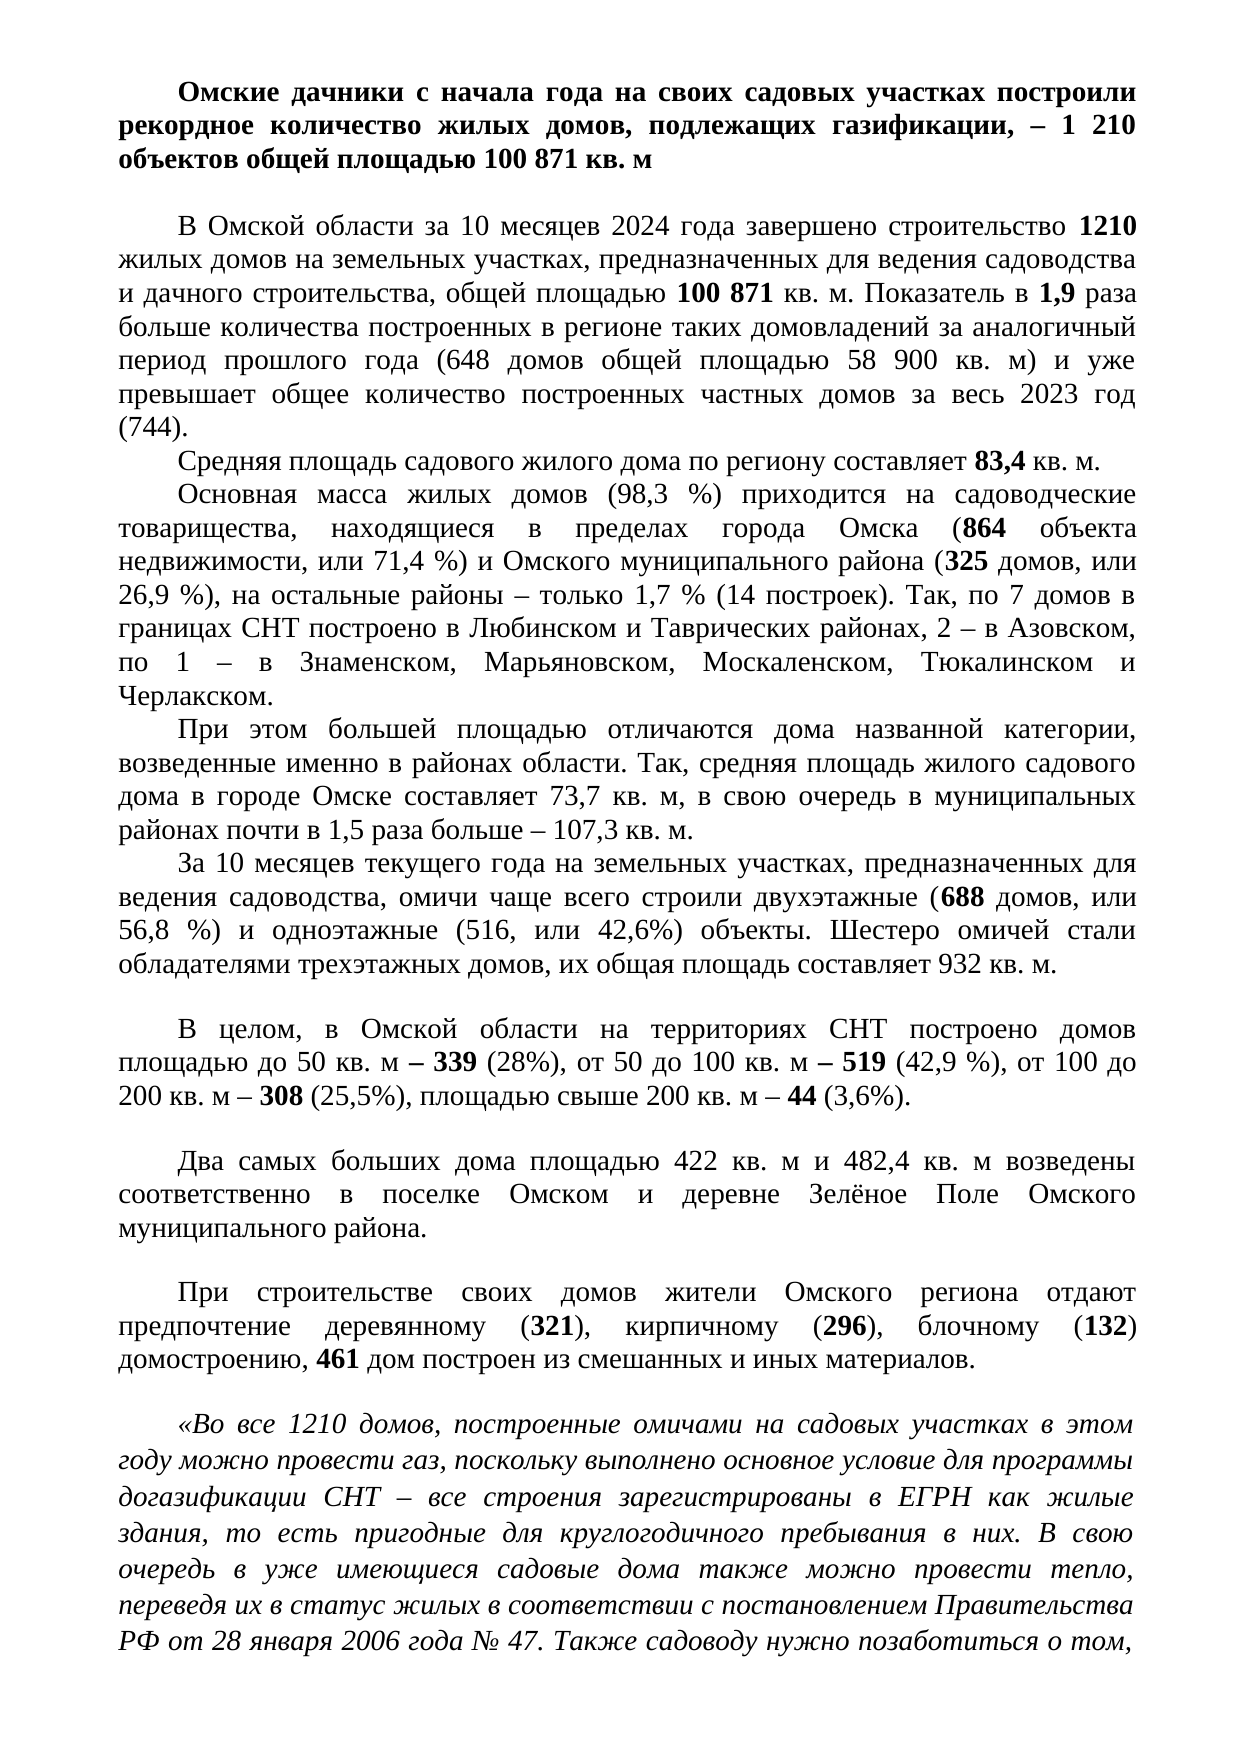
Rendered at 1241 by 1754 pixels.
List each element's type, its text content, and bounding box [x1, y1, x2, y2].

text Два самых больших дома площадью 422 кв. м и 482,4 кв. м возведены соответственно в поселке Омском и деревне Зелёное Поле Омского муниципального района. [118, 1143, 1137, 1243]
text Средняя площадь садового жилого дома по региону составляет 83,4 кв. м. [118, 443, 1137, 476]
text Омские дачники с начала года на своих садовых участках построили рекордное количество жилых домов, подлежащих газификации, – 1 210 объектов общей площадью 100 871 кв. м [118, 74, 1137, 174]
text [118, 1406, 1137, 1657]
text В целом, в Омской области на территориях СНТ построено домов площадью до 50 кв. м – 339 (28%), от 50 до 100 кв. м – 519 (42,9 %), от 100 до 200 кв. м – 308 (25,5%), площадью свыше 200 кв. м – 44 (3,6%). [118, 1011, 1137, 1111]
text В Омской области за 10 месяцев 2024 года завершено строительство 1210 жилых домов на земельных участках, предназначенных для ведения садоводства и дачного строительства, общей площадью 100 871 кв. м. Показатель в 1,9 раза больше количества построенных в регионе таких домовладений за аналогичный период прошлого года (648 домов общей площадью 58 900 кв. м) и уже превышает общее количество построенных частных домов за весь 2023 год (744). [118, 208, 1137, 443]
text При этом большей площадью отличаются дома названной категории, возведенные именно в районах области. Так, средняя площадь жилого садового дома в городе Омске составляет 73,7 кв. м, в свою очередь в муниципальных районах почти в 1,5 раза больше – 107,3 кв. м. [118, 711, 1137, 845]
text За 10 месяцев текущего года на земельных участках, предназначенных для ведения садоводства, омичи чаще всего строили двухэтажные (688 домов, или 56,8 %) и одноэтажные (516, или 42,6%) объекты. Шестеро омичей стали обладателями трехэтажных домов, их общая площадь составляет 932 кв. м. [118, 845, 1137, 979]
text При строительстве своих домов жители Омского региона отдают предпочтение деревянному (321), кирпичному (296), блочному (132) домостроению, 461 дом построен из смешанных и иных материалов. [118, 1274, 1137, 1375]
text Основная масса жилых домов (98,3 %) приходится на садоводческие товарищества, находящиеся в пределах города Омска (864 объекта недвижимости, или 71,4 %) и Омского муниципального района (325 домов, или 26,9 %), на остальные районы – только 1,7 % (14 построек). Так, по 7 домов в границах СНТ построено в Любинском и Таврических районах, 2 – в Азовском, по 1 – в Знаменском, Марьяновском, Москаленском, Тюкалинском и Черлакском. [118, 476, 1137, 711]
